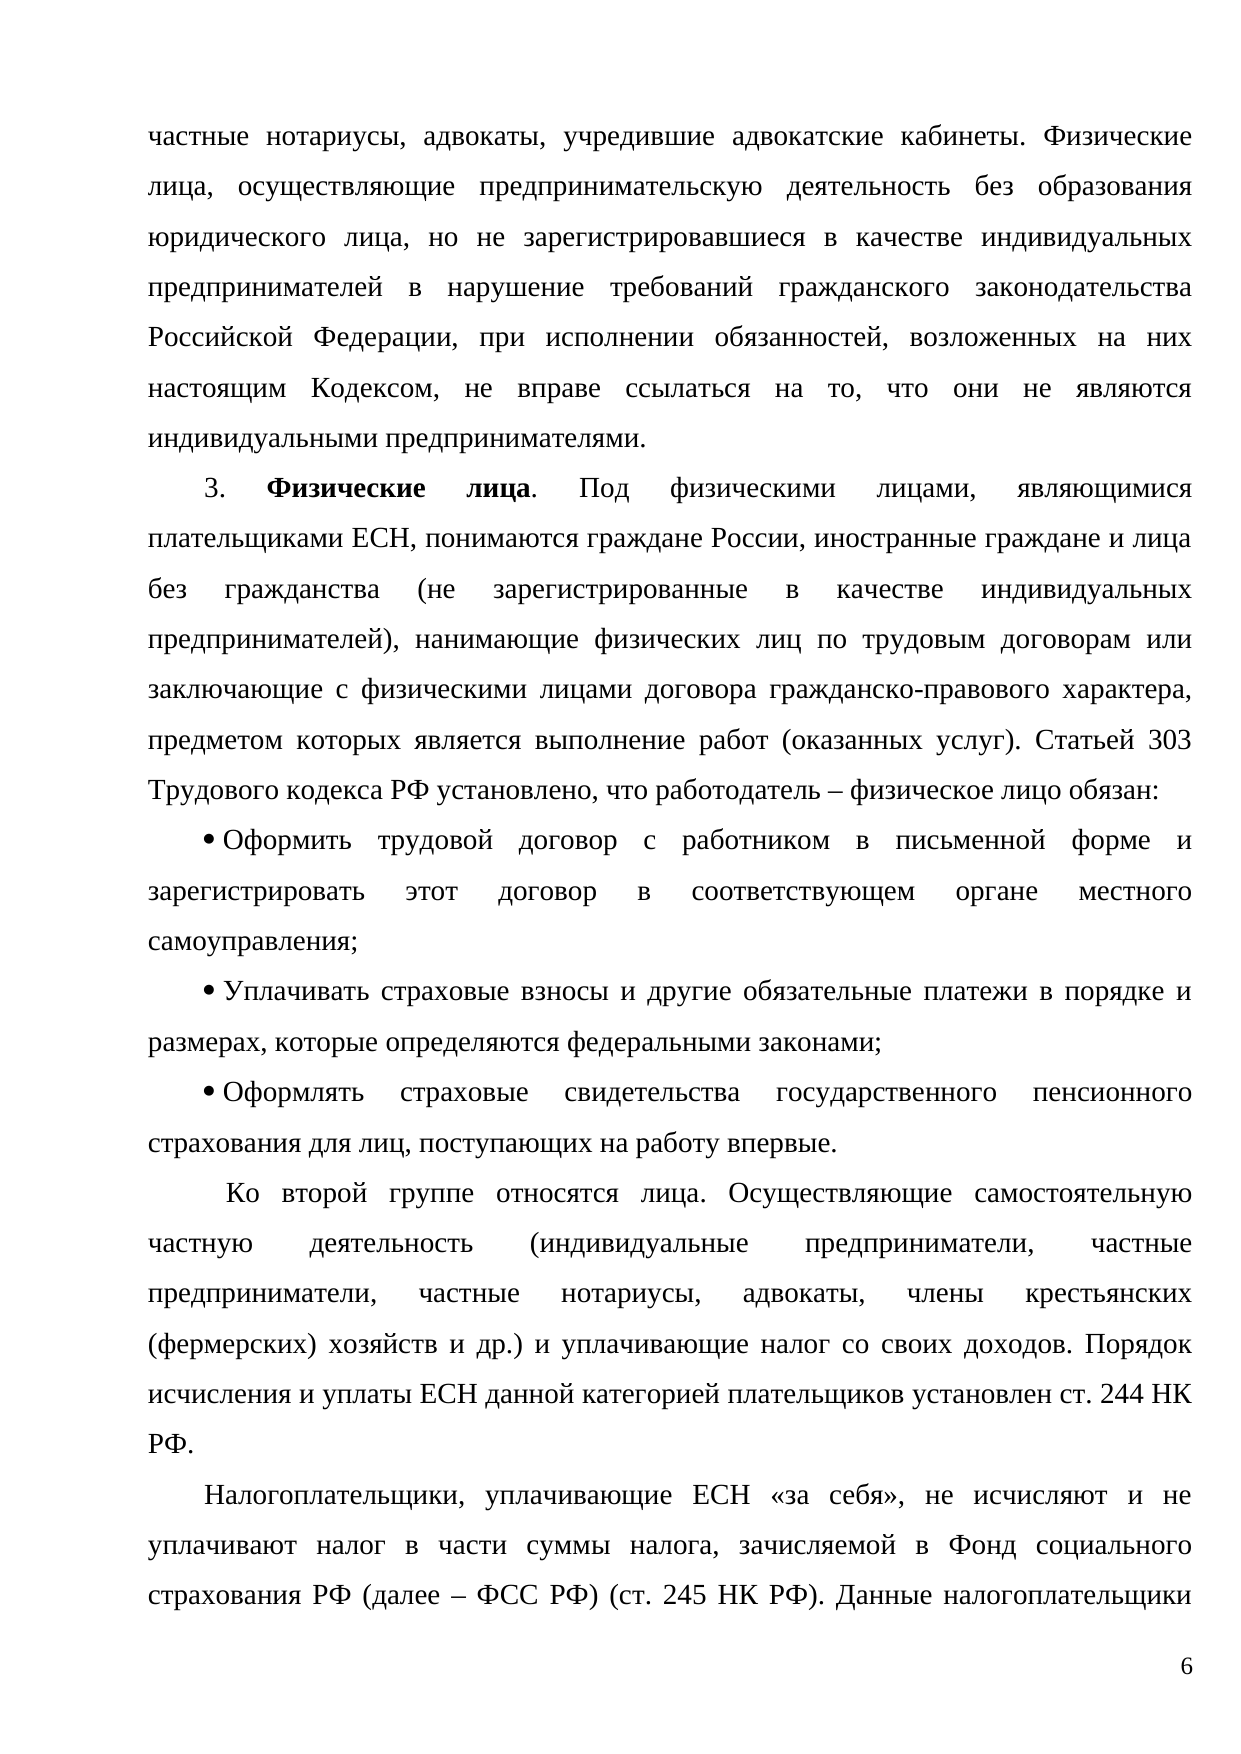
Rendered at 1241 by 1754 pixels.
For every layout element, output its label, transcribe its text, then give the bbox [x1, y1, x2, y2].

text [148, 118, 1193, 453]
list Оформлять страховые свидетельства государственного пенсионного страхования для лиц, поступающих на работу впервые. [148, 1074, 1193, 1158]
text Ко второй группе относятся лица. Осуществляющие самостоятельную частную деятельность (индивидуальные предприниматели, частные предприниматели, частные нотариусы, адвокаты, члены крестьянских (фермерских) хозяйств и др.) и уплачивающие налог со своих доходов. Порядок исчисления и уплаты ЕСН данной категорией плательщиков установлен ст. 244 НК РФ. [148, 1175, 1193, 1460]
text 3. Физические лица. Под физическими лицами, являющимися плательщиками ЕСН, понимаются граждане России, иностранные граждане и лица без гражданства (не зарегистрированные в качестве индивидуальных предпринимателей), нанимающие физических лиц по трудовым договорам или заключающие с физическими лицами договора гражданско-правового характера, предметом которых является выполнение работ (оказанных услуг). Статьей 303 Трудового кодекса РФ установлено, что работодатель – физическое лицо обязан: [148, 470, 1193, 806]
list Уплачивать страховые взносы и другие обязательные платежи в порядке и размерах, которые определяются федеральными законами; [148, 973, 1193, 1057]
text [148, 1477, 1193, 1611]
list Оформить трудовой договор с работником в письменной форме и зарегистрировать этот договор в соответствующем органе местного самоуправления; [148, 822, 1193, 957]
